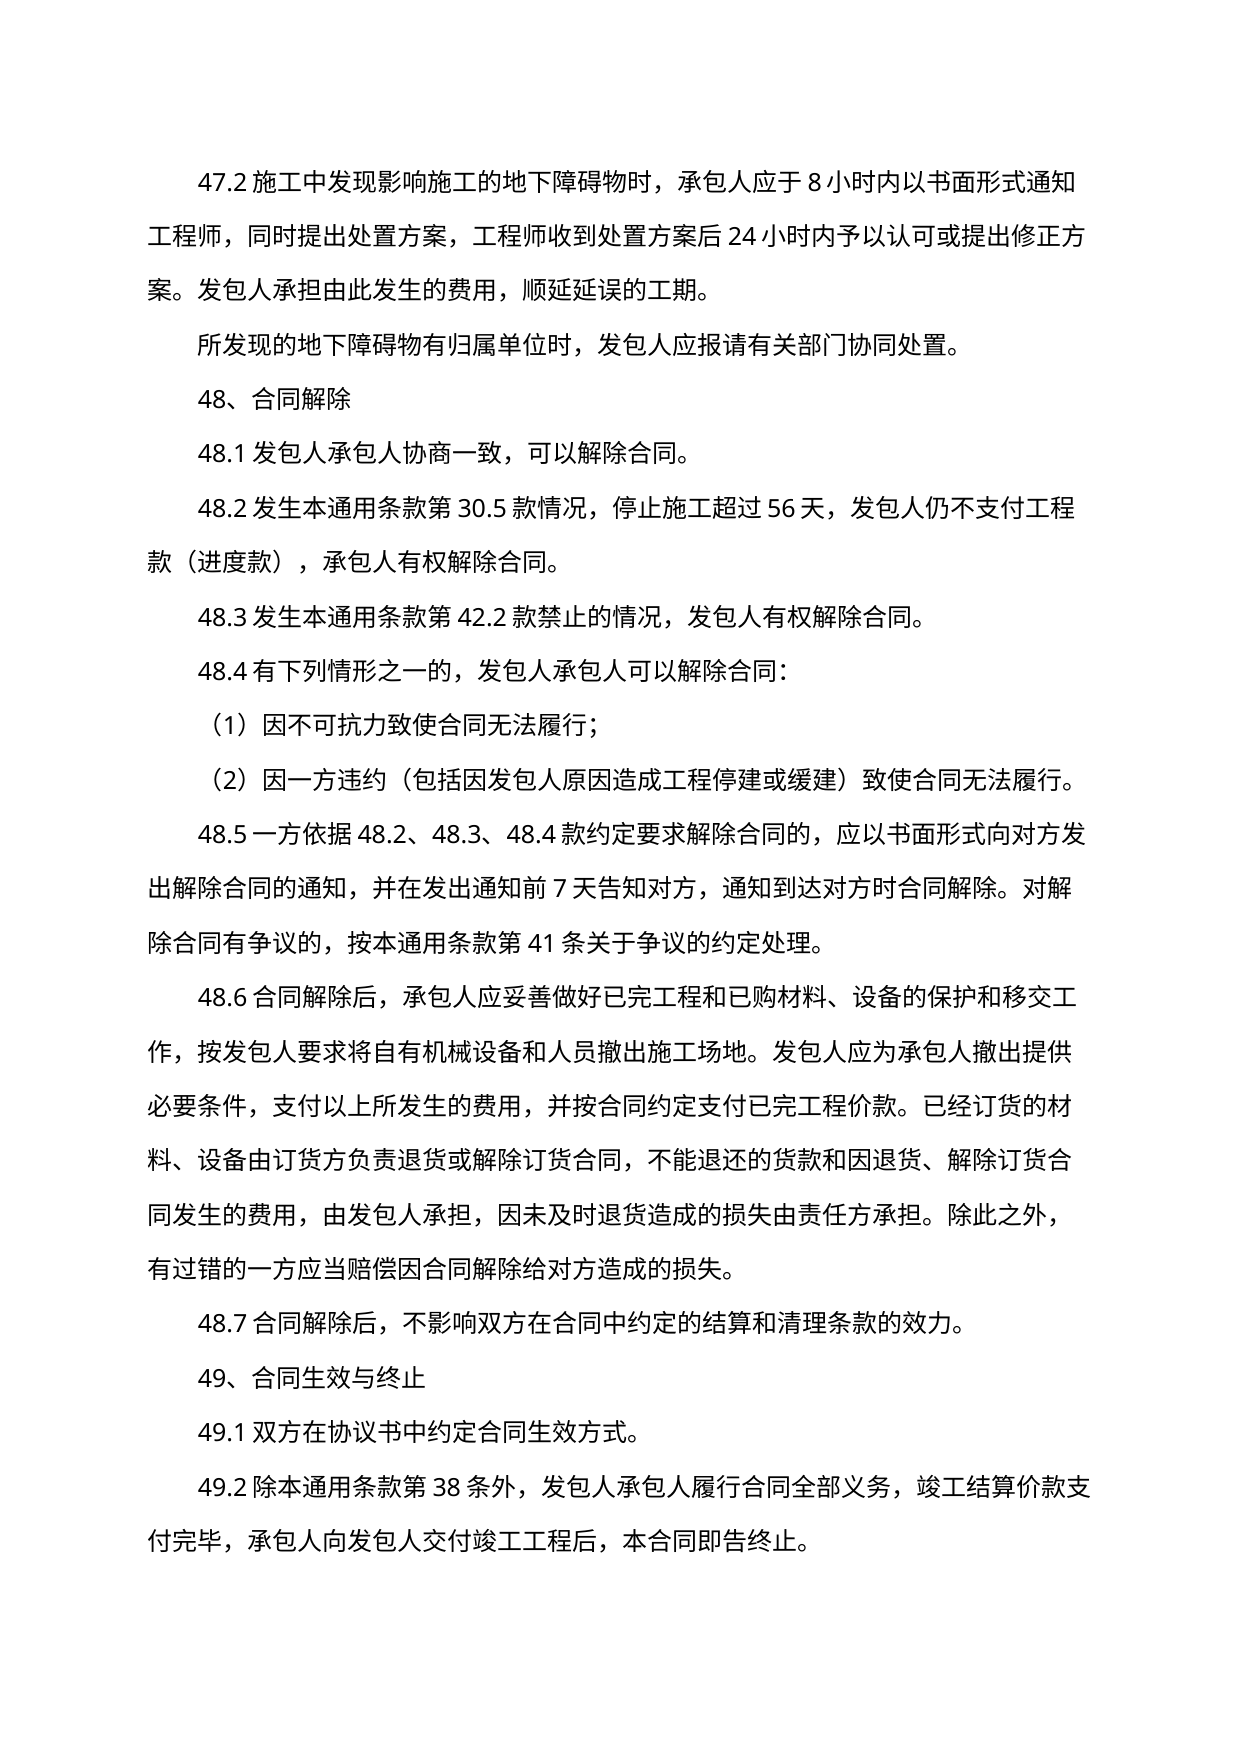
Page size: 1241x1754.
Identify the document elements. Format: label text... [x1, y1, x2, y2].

text 所发现的地下障碍物有归属单位时，发包人应报请有关部门协同处置。 [148, 325, 1093, 361]
text 49、合同生效与终止 [148, 1358, 1093, 1394]
text 49.1双方在协议书中约定合同生效方式。 [148, 1413, 1093, 1449]
text 47.2施工中发现影响施工的地下障碍物时，承包人应于8小时内以书面形式通知工程师，同时提出处置方案，工程师收到处置方案后24小时内予以认可或提出修正方案。发包人承担由此发生的费用，顺延延误的工期。 [148, 162, 1093, 307]
text 48.4有下列情形之一的，发包人承包人可以解除合同： [148, 651, 1093, 688]
text 48.2发生本通用条款第30.5款情况，停止施工超过56天，发包人仍不支付工程款（进度款），承包人有权解除合同。 [148, 488, 1093, 579]
text 48.1发包人承包人协商一致，可以解除合同。 [148, 434, 1093, 470]
text 48.5一方依据48.2、48.3、48.4款约定要求解除合同的，应以书面形式向对方发出解除合同的通知，并在发出通知前7天告知对方，通知到达对方时合同解除。对解除合同有争议的，按本通用条款第41条关于争议的约定处理。 [148, 814, 1093, 959]
text （1）因不可抗力致使合同无法履行； [148, 706, 1093, 742]
text 48.7合同解除后，不影响双方在合同中约定的结算和清理条款的效力。 [148, 1304, 1093, 1340]
text 48.6合同解除后，承包人应妥善做好已完工程和已购材料、设备的保护和移交工作，按发包人要求将自有机械设备和人员撤出施工场地。发包人应为承包人撤出提供必要条件，支付以上所发生的费用，并按合同约定支付已完工程价款。已经订货的材料、设备由订货方负责退货或解除订货合同，不能退还的货款和因退货、解除订货合同发生的费用，由发包人承担，因未及时退货造成的损失由责任方承担。除此之外，有过错的一方应当赔偿因合同解除给对方造成的损失。 [148, 978, 1093, 1286]
text 48、合同解除 [148, 379, 1093, 416]
text 48.3发生本通用条款第42.2款禁止的情况，发包人有权解除合同。 [148, 597, 1093, 633]
text （2）因一方违约（包括因发包人原因造成工程停建或缓建）致使合同无法履行。 [148, 760, 1093, 796]
text 49.2除本通用条款第38条外，发包人承包人履行合同全部义务，竣工结算价款支付完毕，承包人向发包人交付竣工工程后，本合同即告终止。 [148, 1467, 1093, 1558]
